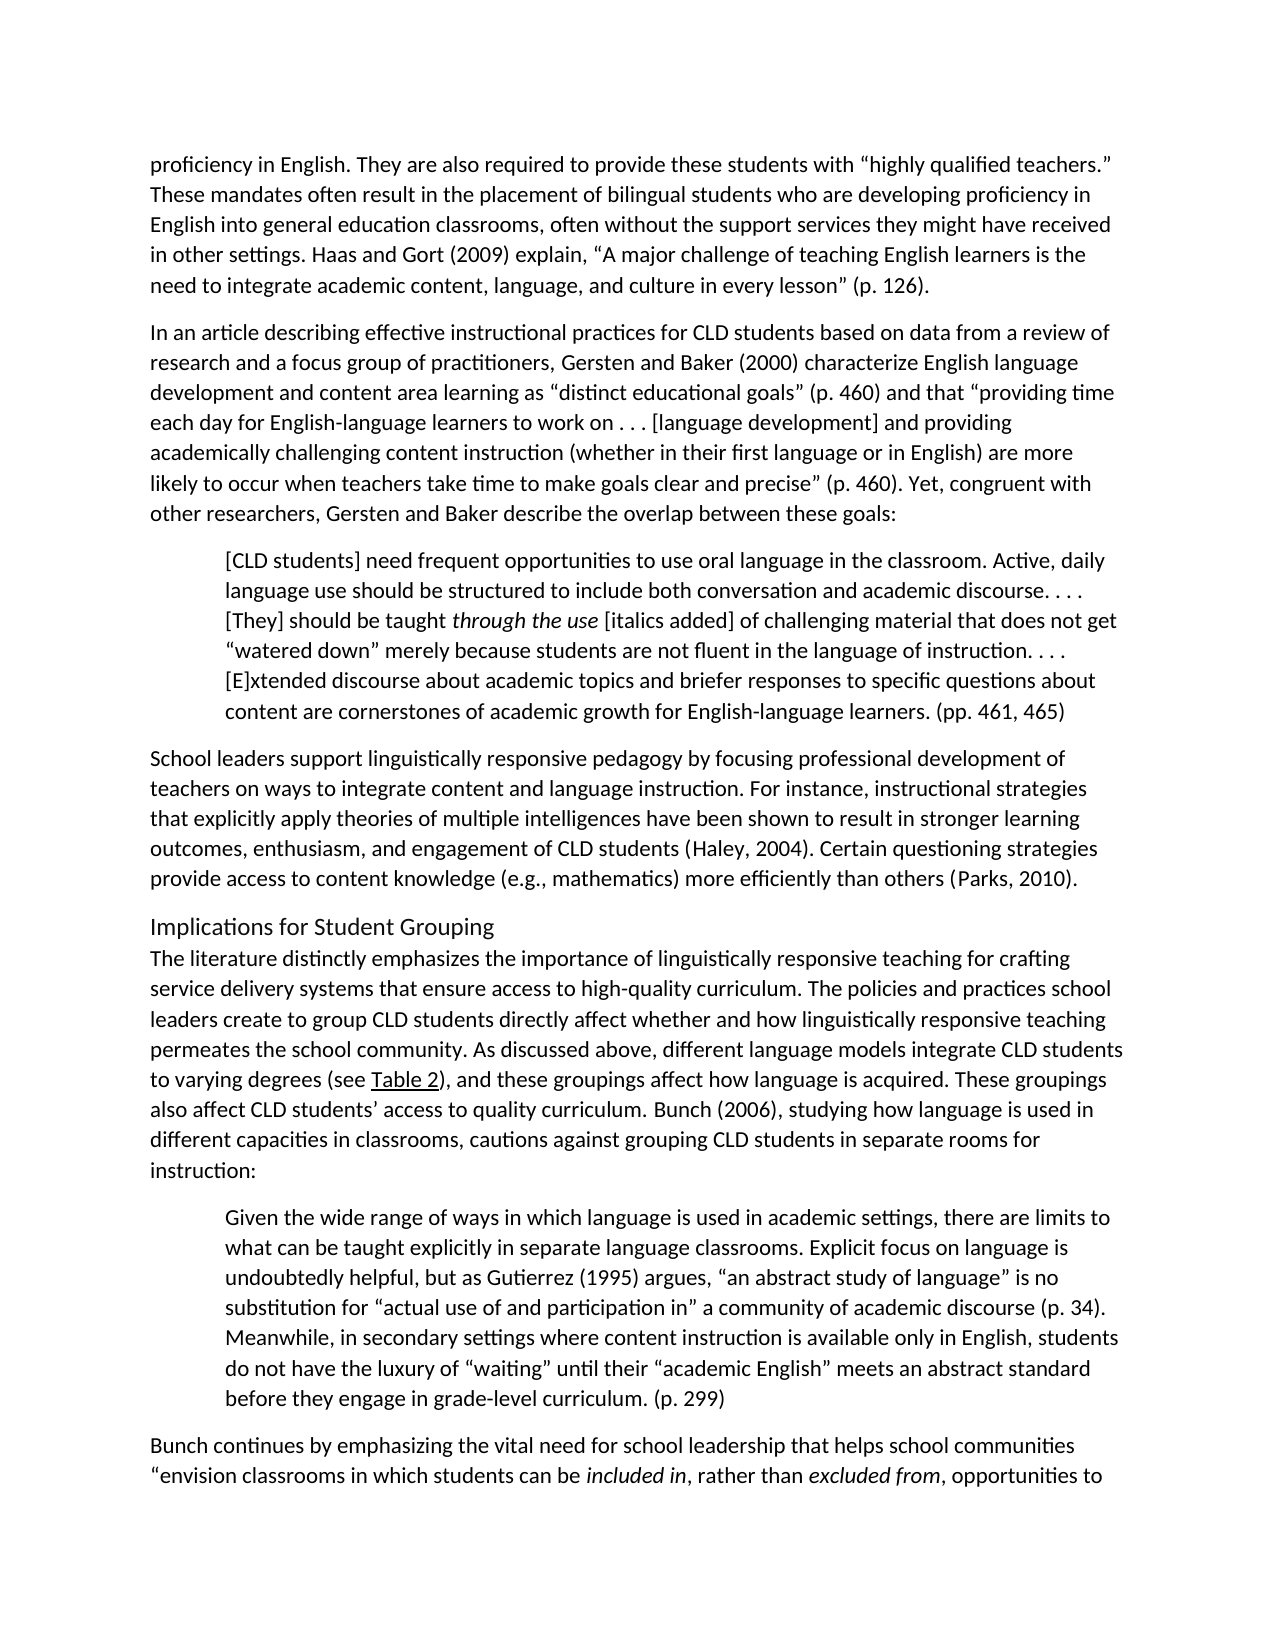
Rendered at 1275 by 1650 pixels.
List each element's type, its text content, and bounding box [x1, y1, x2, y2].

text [150, 150, 1125, 299]
text School leaders support linguistically responsive pedagogy by focusing professional development of teachers on ways to integrate content and language instruction. For instance, instructional strategies that explicitly apply theories of multiple intelligences have been shown to result in stronger learning outcomes, enthusiasm, and engagement of CLD students (Haley, 2004). Certain questioning strategies provide access to content knowledge (e.g., mathematics) more efficiently than others (Parks, 2010). [150, 744, 1125, 893]
text The literature distinctly emphasizes the importance of linguistically responsive teaching for crafting service delivery systems that ensure access to high-quality curriculum. The policies and practices school leaders create to group CLD students directly affect whether and how linguistically responsive teaching permeates the school community. As discussed above, different language models integrate CLD students to varying degrees (see Table 2), and these groupings affect how language is acquired. These groupings also affect CLD students’ access to quality curriculum. Bunch (2006), studying how language is used in different capacities in classrooms, cautions against grouping CLD students in separate rooms for instruction: [150, 944, 1125, 1184]
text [150, 1431, 1125, 1489]
text Given the wide range of ways in which language is used in academic settings, there are limits to what can be taught explicitly in separate language classrooms. Explicit focus on language is undoubtedly helpful, but as Gutierrez (1995) argues, “an abstract study of language” is no substitution for “actual use of and participation in” a community of academic discourse (p. 34). Meanwhile, in secondary settings where content instruction is available only in English, students do not have the luxury of “waiting” until their “academic English” meets an abstract standard before they engage in grade-level curriculum. (p. 299) [225, 1203, 1125, 1412]
subtitle Implications for Student Grouping [150, 911, 1125, 942]
text [CLD students] need frequent opportunities to use oral language in the classroom. Active, daily language use should be structured to include both conversation and academic discourse. . . . [They] should be taught through the use [italics added] of challenging material that does not get “watered down” merely because students are not fluent in the language of instruction. . . . [E]xtended discourse about academic topics and briefer responses to specific questions about content are cornerstones of academic growth for English-language learners. (pp. 461, 465) [225, 546, 1125, 725]
text In an article describing effective instructional practices for CLD students based on data from a review of research and a focus group of practitioners, Gersten and Baker (2000) characterize English language development and content area learning as “distinct educational goals” (p. 460) and that “providing time each day for English-language learners to work on . . . [language development] and providing academically challenging content instruction (whether in their first language or in English) are more likely to occur when teachers take time to make goals clear and precise” (p. 460). Yet, congruent with other researchers, Gersten and Baker describe the overlap between these goals: [150, 318, 1125, 527]
